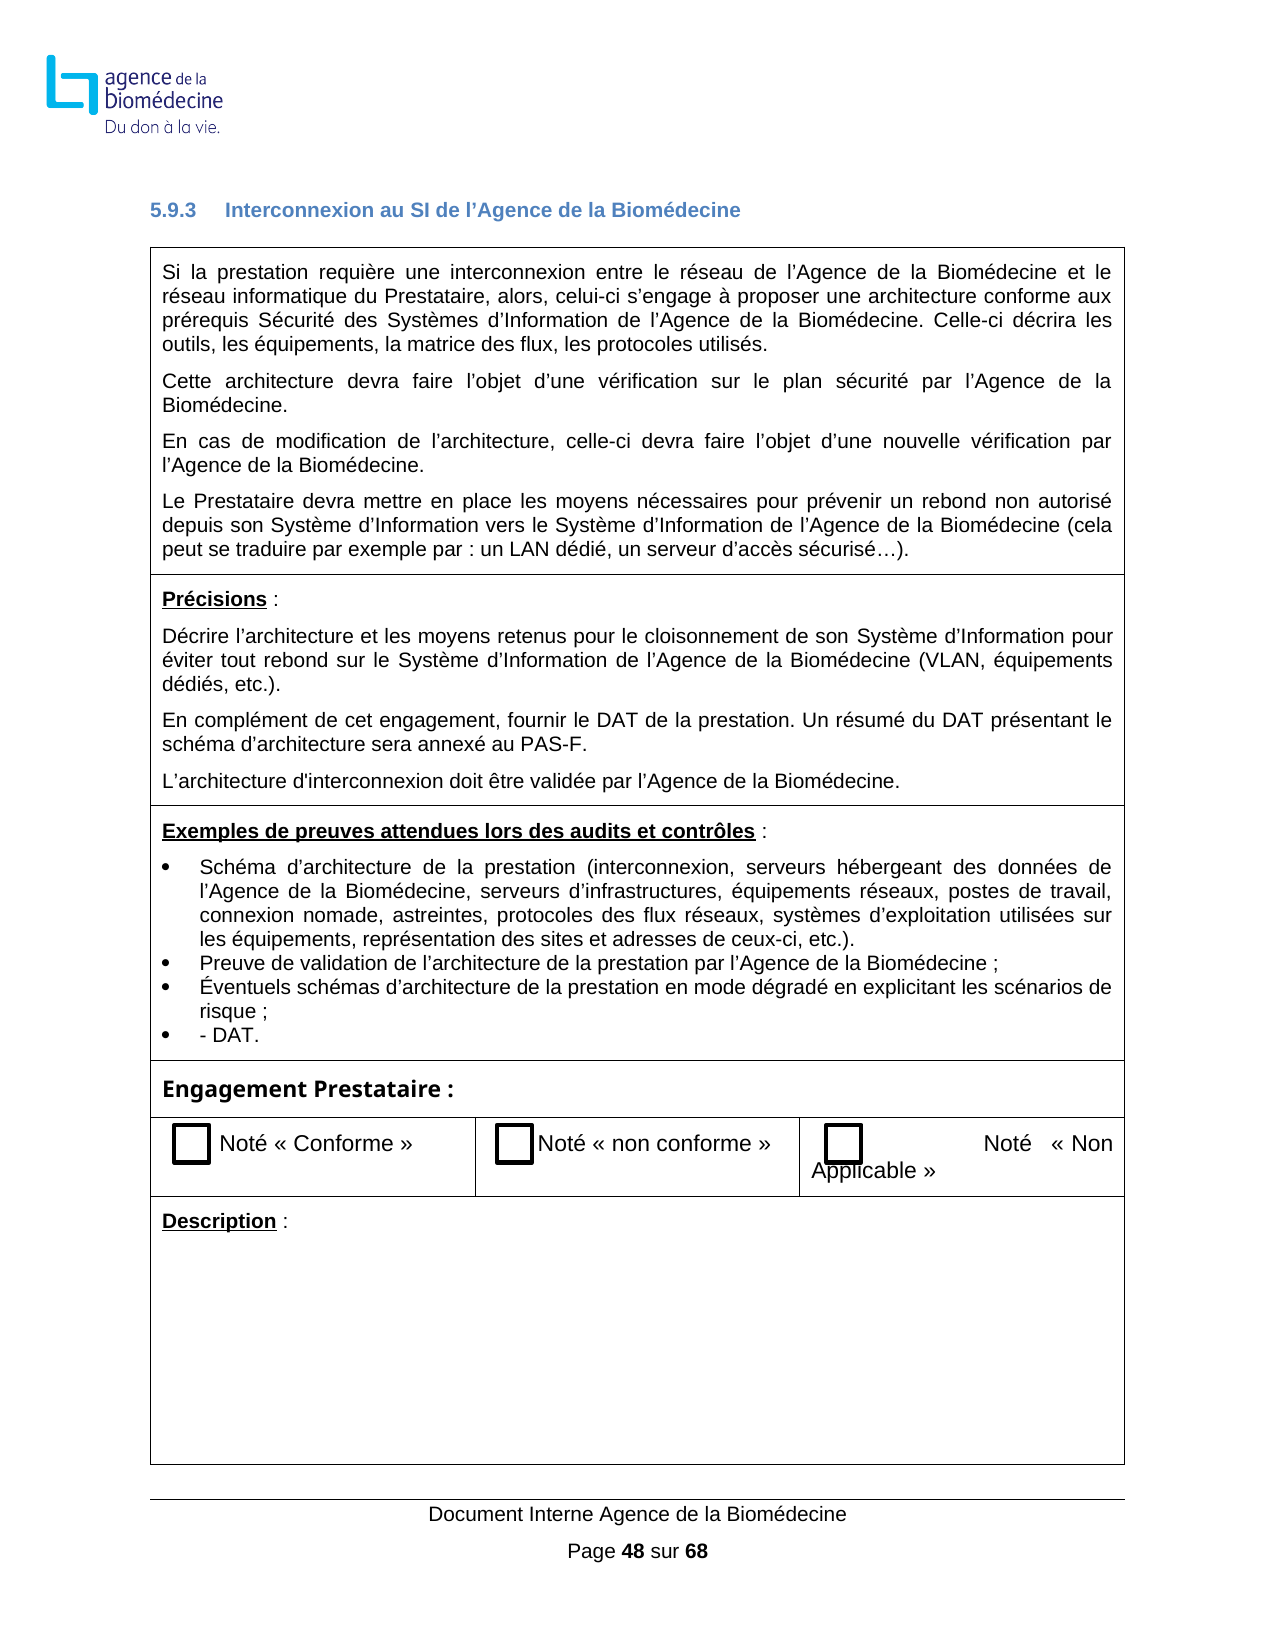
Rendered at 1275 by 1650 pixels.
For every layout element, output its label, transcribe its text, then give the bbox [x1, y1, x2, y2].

table_cell Description : [151, 1197, 1124, 1464]
table_cell Noté « Non Applicable » [800, 1118, 1124, 1196]
table_cell Précisions : Décrire l’architecture et les moyens retenus pour le cloisonnement de son Système d’Information pour éviter tout rebond sur le Système d’Information de l’Agence de la Biomédecine (VLAN, équipements dédiés, etc.). En complément de cet engagement, fournir le DAT de la prestation. Un résumé du DAT présentant le schéma d’architecture sera annexé au PAS-F. L’architecture d'interconnexion doit être validée par l’Agence de la Biomédecine. [151, 575, 1124, 805]
table_cell Noté « non conforme » [476, 1118, 799, 1196]
subtitle Interconnexion au SI de l’Agence de la Biomédecine [150, 198, 1125, 222]
picture [17, 27, 253, 173]
table_cell Exemples de preuves attendues lors des audits et contrôles : Schéma d’architecture de la prestation (interconnexion, serveurs hébergeant des données de l’Agence de la Biomédecine, serveurs d’infrastructures, équipements réseaux, postes de travail, connexion nomade, astreintes, protocoles des flux réseaux, systèmes d’exploitation utilisées sur les équipements, représentation des sites et adresses de ceux-ci, etc.). Preuve de validation de l’architecture de la prestation par l’Agence de la Biomédecine ; Éventuels schémas d’architecture de la prestation en mode dégradé en explicitant les scénarios de risque ; - DAT. [151, 806, 1124, 1059]
table_header Si la prestation requière une interconnexion entre le réseau de l’Agence de la Biomédecine et le réseau informatique du Prestataire, alors, celui-ci s’engage à proposer une architecture conforme aux prérequis Sécurité des Systèmes d’Information de l’Agence de la Biomédecine. Celle-ci décrira les outils, les équipements, la matrice des flux, les protocoles utilisés. Cette architecture devra faire l’objet d’une vérification sur le plan sécurité par l’Agence de la Biomédecine. En cas de modification de l’architecture, celle-ci devra faire l’objet d’une nouvelle vérification par l’Agence de la Biomédecine. Le Prestataire devra mettre en place les moyens nécessaires pour prévenir un rebond non autorisé depuis son Système d’Information vers le Système d’Information de l’Agence de la Biomédecine (cela peut se traduire par exemple par : un LAN dédié, un serveur d’accès sécurisé…). [151, 248, 1124, 574]
table_cell Noté « Conforme » [151, 1118, 475, 1196]
table_cell Engagement Prestataire : [151, 1061, 1124, 1117]
